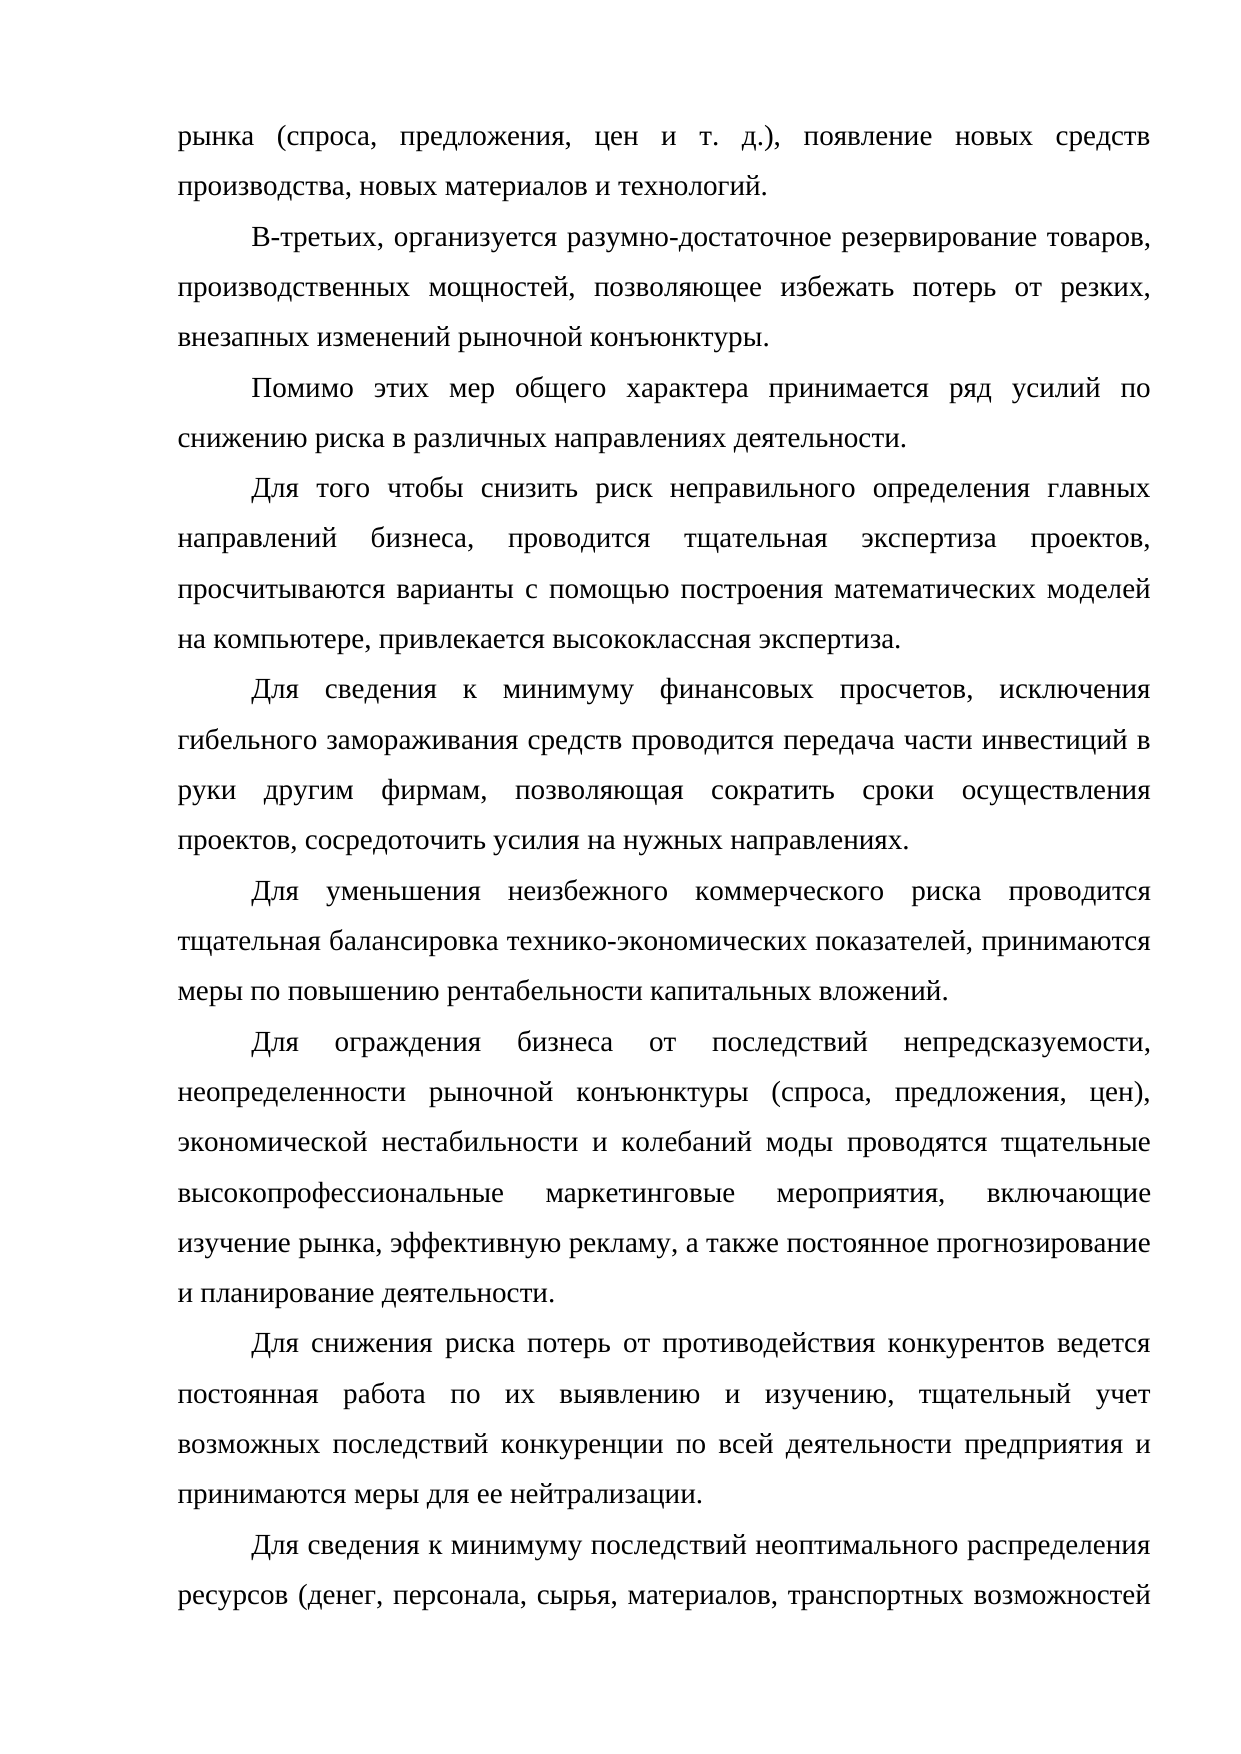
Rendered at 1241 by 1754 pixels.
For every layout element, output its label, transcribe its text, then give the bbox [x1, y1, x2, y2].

text Для сведения к минимуму финансовых просчетов, исключения гибельного замораживания средств проводится передача части инвестиций в руки другим фирмам, позволяющая сократить сроки осуществления проектов, сосредоточить усилия на нужных направлениях. [177, 672, 1152, 856]
text Для снижения риска потерь от противодействия конкурентов ведется постоянная работа по их выявлению и изучению, тщательный учет возможных последствий конкуренции по всей деятельности предприятия и принимаются меры для ее нейтрализации. [177, 1326, 1152, 1510]
text Для ограждения бизнеса от последствий непредсказуемости, неопределенности рыночной конъюнктуры (спроса, предложения, цен), экономической нестабильности и колебаний моды проводятся тщательные высокопрофессиональные маркетинговые мероприятия, включающие изучение рынка, эффективную рекламу, а также постоянное прогнозирование и планирование деятельности. [177, 1024, 1152, 1309]
text Помимо этих мер общего характера принимается ряд усилий по снижению риска в различных направлениях деятельности. [177, 370, 1152, 453]
text Для того чтобы снизить риск неправильного определения главных направлений бизнеса, проводится тщательная экспертиза проектов, просчитываются варианты с помощью построения математических моделей на компьютере, привлекается высококлассная экспертиза. [177, 470, 1152, 655]
text В-третьих, организуется разумно-достаточное резервирование товаров, производственных мощностей, позволяющее избежать потерь от резких, внезапных изменений рыночной конъюнктуры. [177, 219, 1152, 353]
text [177, 1527, 1152, 1611]
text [177, 118, 1152, 202]
text Для уменьшения неизбежного коммерческого риска проводится тщательная балансировка технико-экономических показателей, принимаются меры по повышению рентабельности капитальных вложений. [177, 873, 1152, 1007]
